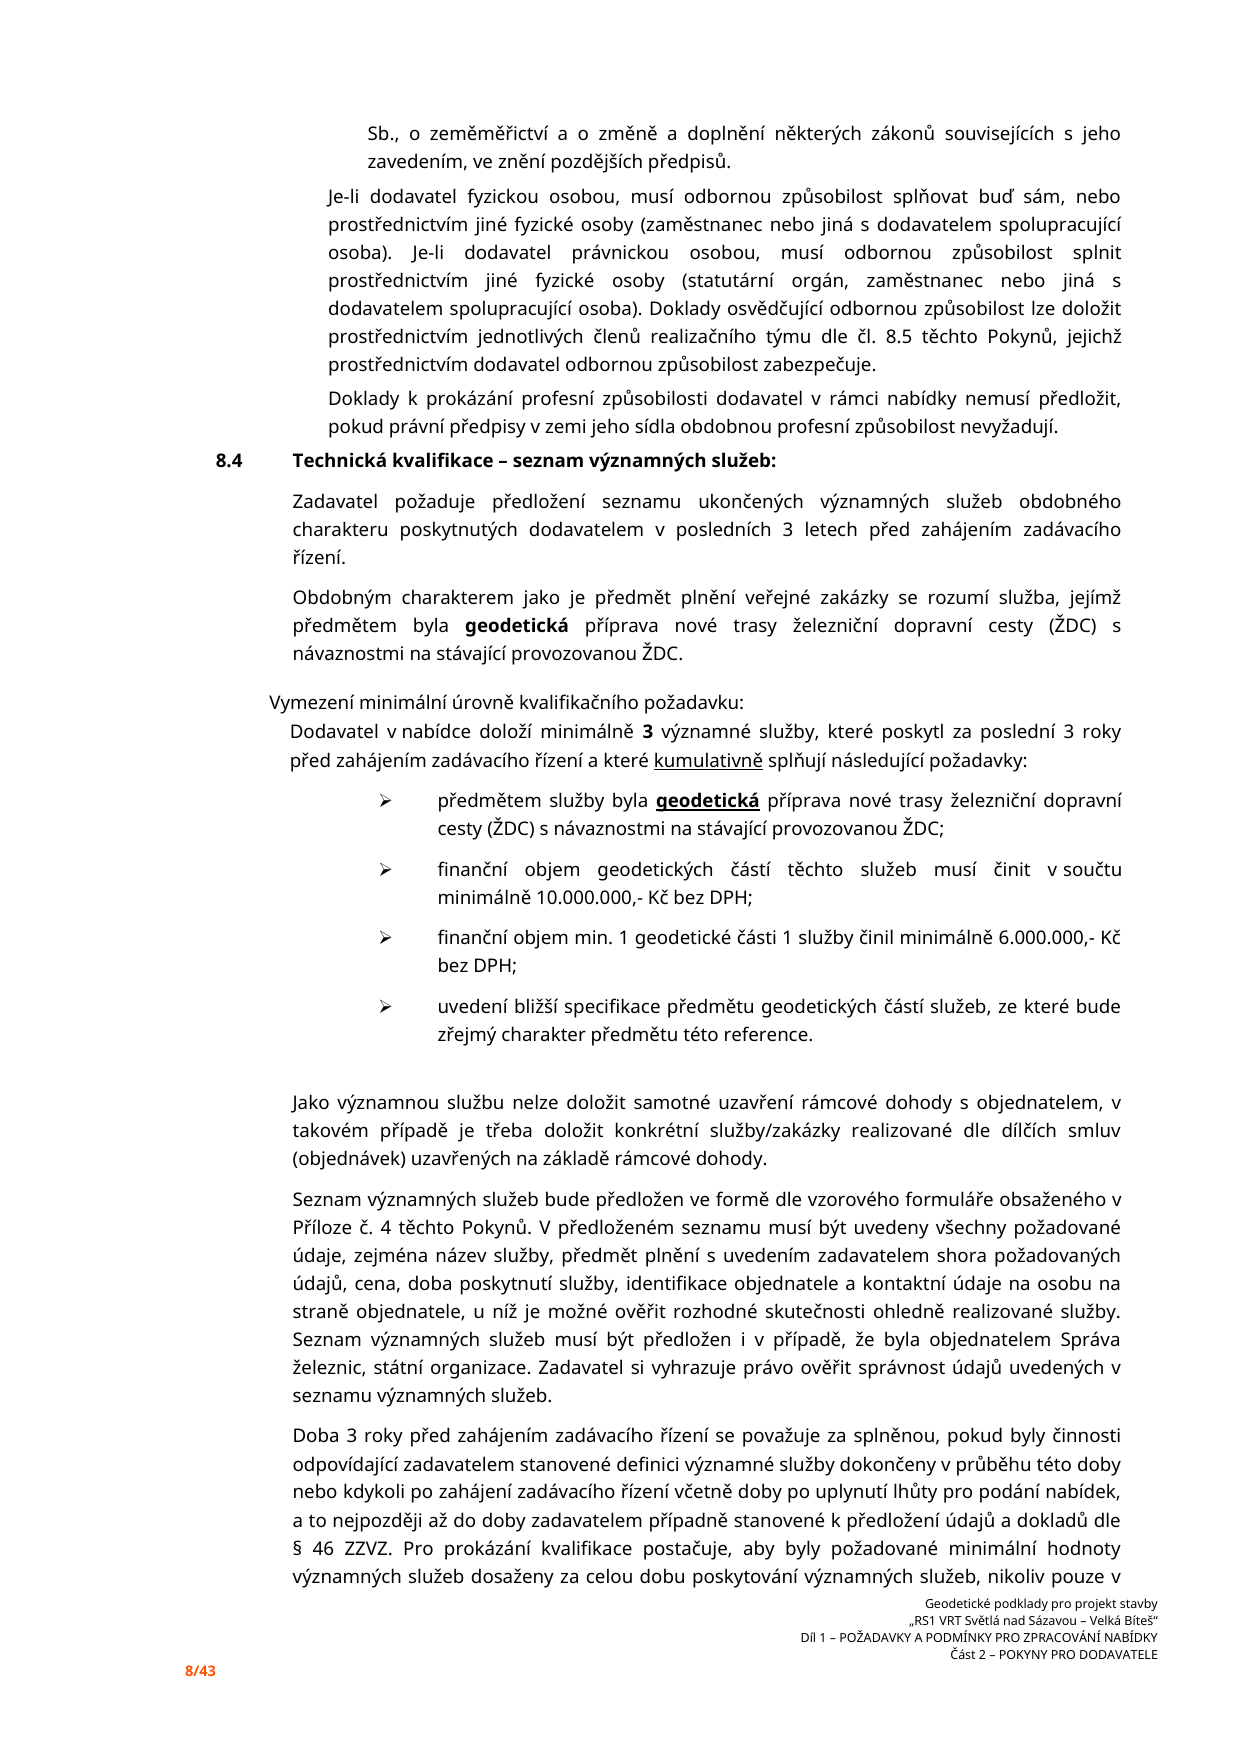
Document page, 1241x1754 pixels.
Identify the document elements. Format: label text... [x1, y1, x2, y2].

list Vymezení minimální úrovně kvalifikačního požadavku: [216, 689, 1122, 715]
list finanční objem min. 1 geodetické části 1 služby činil minimálně 6.000.000,- Kč bez DPH; [378, 924, 1122, 978]
text Doklady k prokázání profesní způsobilosti dodavatel v rámci nabídky nemusí předložit, pokud právní předpisy v zemi jeho sídla obdobnou profesní způsobilost nevyžadují. [328, 385, 1122, 439]
list uvedení bližší specifikace předmětu geodetických částí služeb, ze které bude zřejmý charakter předmětu této reference. [378, 993, 1122, 1047]
text Obdobným charakterem jako je předmět plnění veřejné zakázky se rozumí služba, jejímž předmětem byla geodetická příprava nové trasy železniční dopravní cesty (ŽDC) s návaznostmi na stávající provozovanou ŽDC. [292, 585, 1122, 666]
list finanční objem geodetických částí těchto služeb musí činit v součtu minimálně 10.000.000,- Kč bez DPH; [378, 856, 1122, 909]
text Je-li dodavatel fyzickou osobou, musí odbornou způsobilost splňovat buď sám, nebo prostřednictvím jiné fyzické osoby (zaměstnanec nebo jiná s dodavatelem spolupracující osoba). Je-li dodavatel právnickou osobou, musí odbornou způsobilost splnit prostřednictvím jiné fyzické osoby (statutární orgán, zaměstnanec nebo jiná s dodavatelem spolupracující osoba). Doklady osvědčující odbornou způsobilost lze doložit prostřednictvím jednotlivých členů realizačního týmu dle čl. 8.5 těchto Pokynů, jejichž prostřednictvím dodavatel odbornou způsobilost zabezpečuje. [328, 183, 1122, 377]
text Seznam významných služeb bude předložen ve formě dle vzorového formuláře obsaženého v Příloze č. 4 těchto Pokynů. V předloženém seznamu musí být uvedeny všechny požadované údaje, zejména název služby, předmět plnění s uvedením zadavatelem shora požadovaných údajů, cena, doba poskytnutí služby, identifikace objednatele a kontaktní údaje na osobu na straně objednatele, u níž je možné ověřit rozhodné skutečnosti ohledně realizované služby. Seznam významných služeb musí být předložen i v případě, že byla objednatelem Správa železnic, státní organizace. Zadavatel si vyhrazuje právo ověřit správnost údajů uvedených v seznamu významných služeb. [292, 1186, 1122, 1408]
text Zadavatel požaduje předložení seznamu ukončených významných služeb obdobného charakteru poskytnutých dodavatelem v posledních 3 letech před zahájením zadávacího řízení. [292, 488, 1122, 570]
text Technická kvalifikace – seznam významných služeb: [216, 448, 1122, 473]
text Jako významnou službu nelze doložit samotné uzavření rámcové dohody s objednatelem, v takovém případě je třeba doložit konkrétní služby/zakázky realizované dle dílčích smluv (objednávek) uzavřených na základě rámcové dohody. [292, 1089, 1122, 1171]
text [292, 1423, 1122, 1588]
text Dodavatel v nabídce doloží minimálně 3 významné služby, které poskytl za poslední 3 roky před zahájením zadávacího řízení a které kumulativně splňují následující požadavky: [289, 719, 1122, 772]
list předmětem služby byla geodetická příprava nové trasy železniční dopravní cesty (ŽDC) s návaznostmi na stávající provozovanou ŽDC; [378, 787, 1122, 841]
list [330, 121, 1122, 174]
